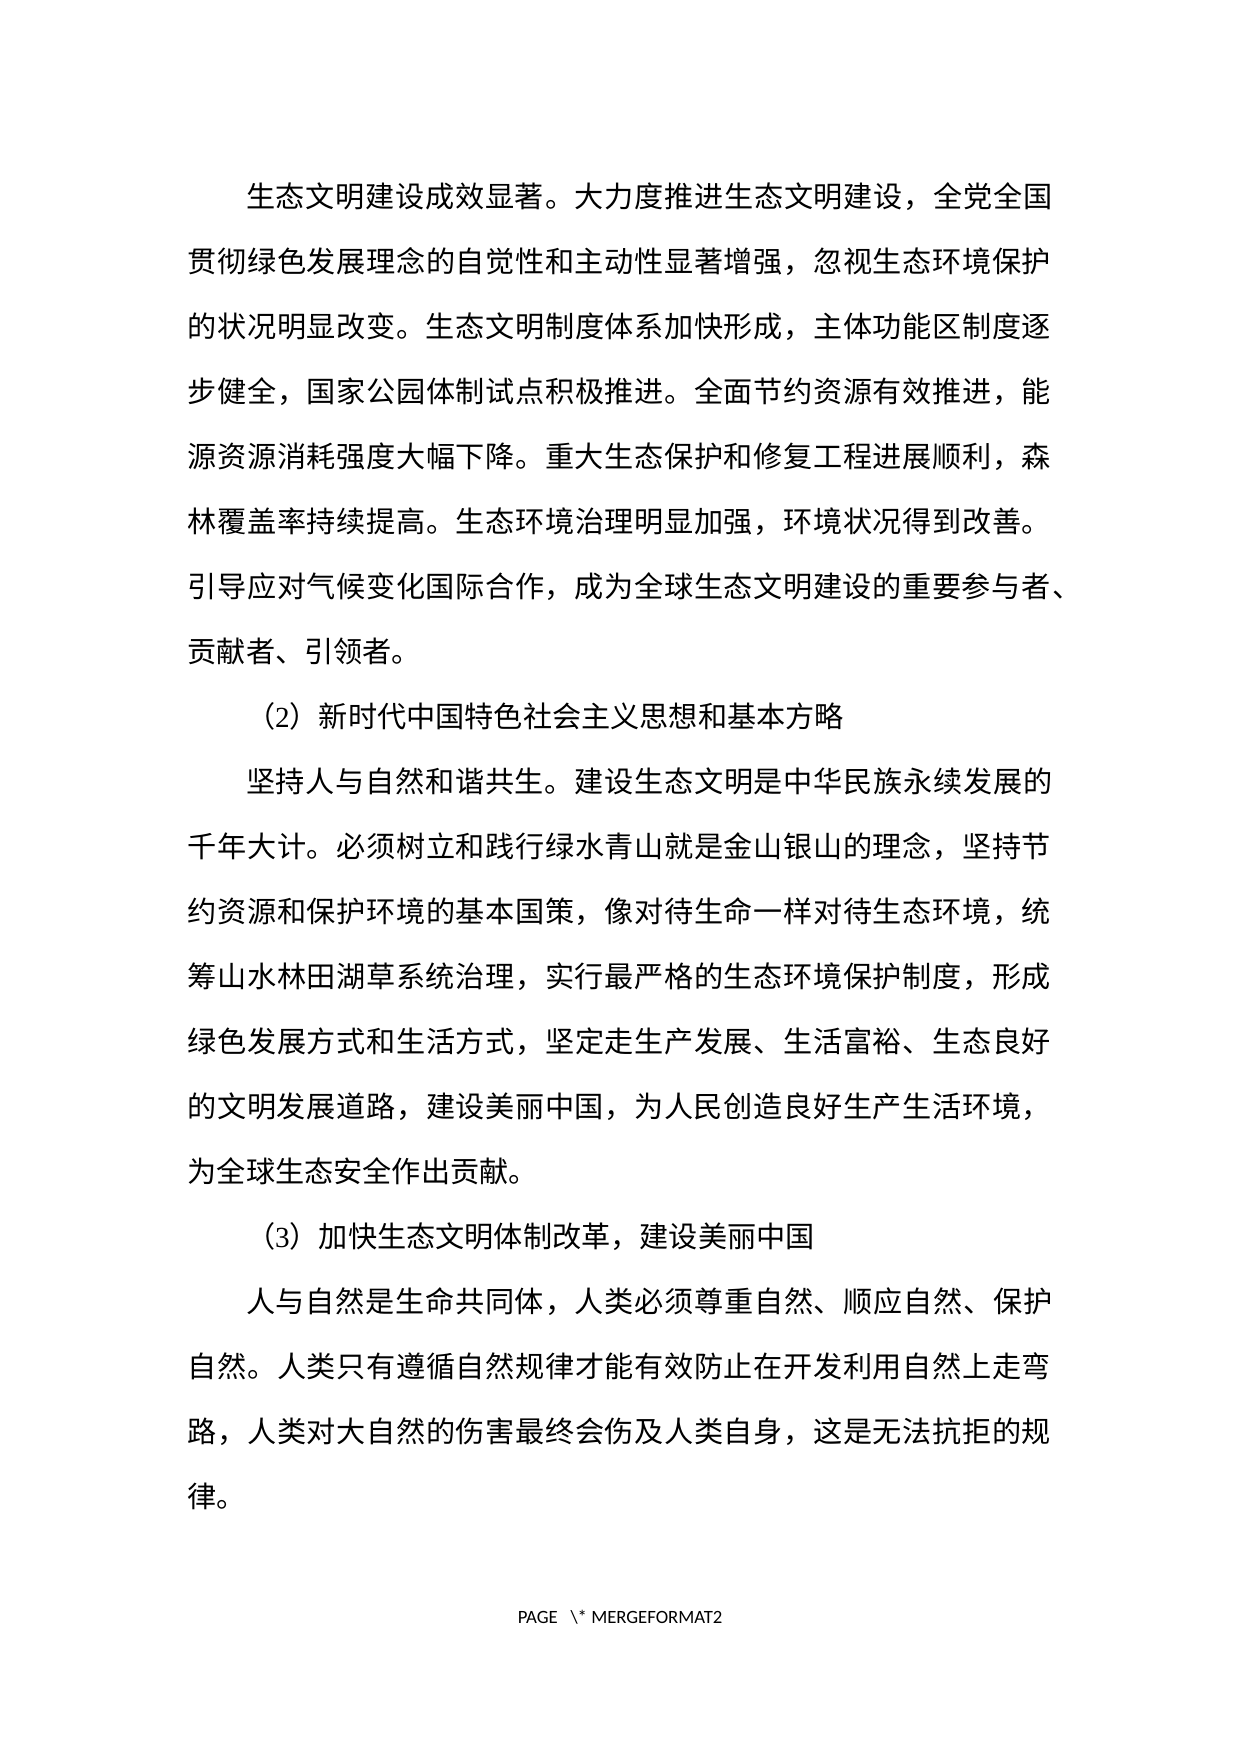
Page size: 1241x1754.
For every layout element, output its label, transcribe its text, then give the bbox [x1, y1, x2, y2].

text 人与自然是生命共同体，人类必须尊重自然、顺应自然、保护自然。人类只有遵循自然规律才能有效防止在开发利用自然上走弯路，人类对大自然的伤害最终会伤及人类自身，这是无法抗拒的规律。 [187, 1267, 1053, 1527]
text （3）加快生态文明体制改革，建设美丽中国 [187, 1202, 1053, 1267]
text 生态文明建设成效显著。大力度推进生态文明建设，全党全国贯彻绿色发展理念的自觉性和主动性显著增强，忽视生态环境保护的状况明显改变。生态文明制度体系加快形成，主体功能区制度逐步健全，国家公园体制试点积极推进。全面节约资源有效推进，能源资源消耗强度大幅下降。重大生态保护和修复工程进展顺利，森林覆盖率持续提高。生态环境治理明显加强，环境状况得到改善。引导应对气候变化国际合作，成为全球生态文明建设的重要参与者、贡献者、引领者。 [187, 162, 1053, 682]
text 坚持人与自然和谐共生。建设生态文明是中华民族永续发展的千年大计。必须树立和践行绿水青山就是金山银山的理念，坚持节约资源和保护环境的基本国策，像对待生命一样对待生态环境，统筹山水林田湖草系统治理，实行最严格的生态环境保护制度，形成绿色发展方式和生活方式，坚定走生产发展、生活富裕、生态良好的文明发展道路，建设美丽中国，为人民创造良好生产生活环境，为全球生态安全作出贡献。 [187, 747, 1053, 1202]
text （2）新时代中国特色社会主义思想和基本方略 [187, 682, 1053, 747]
